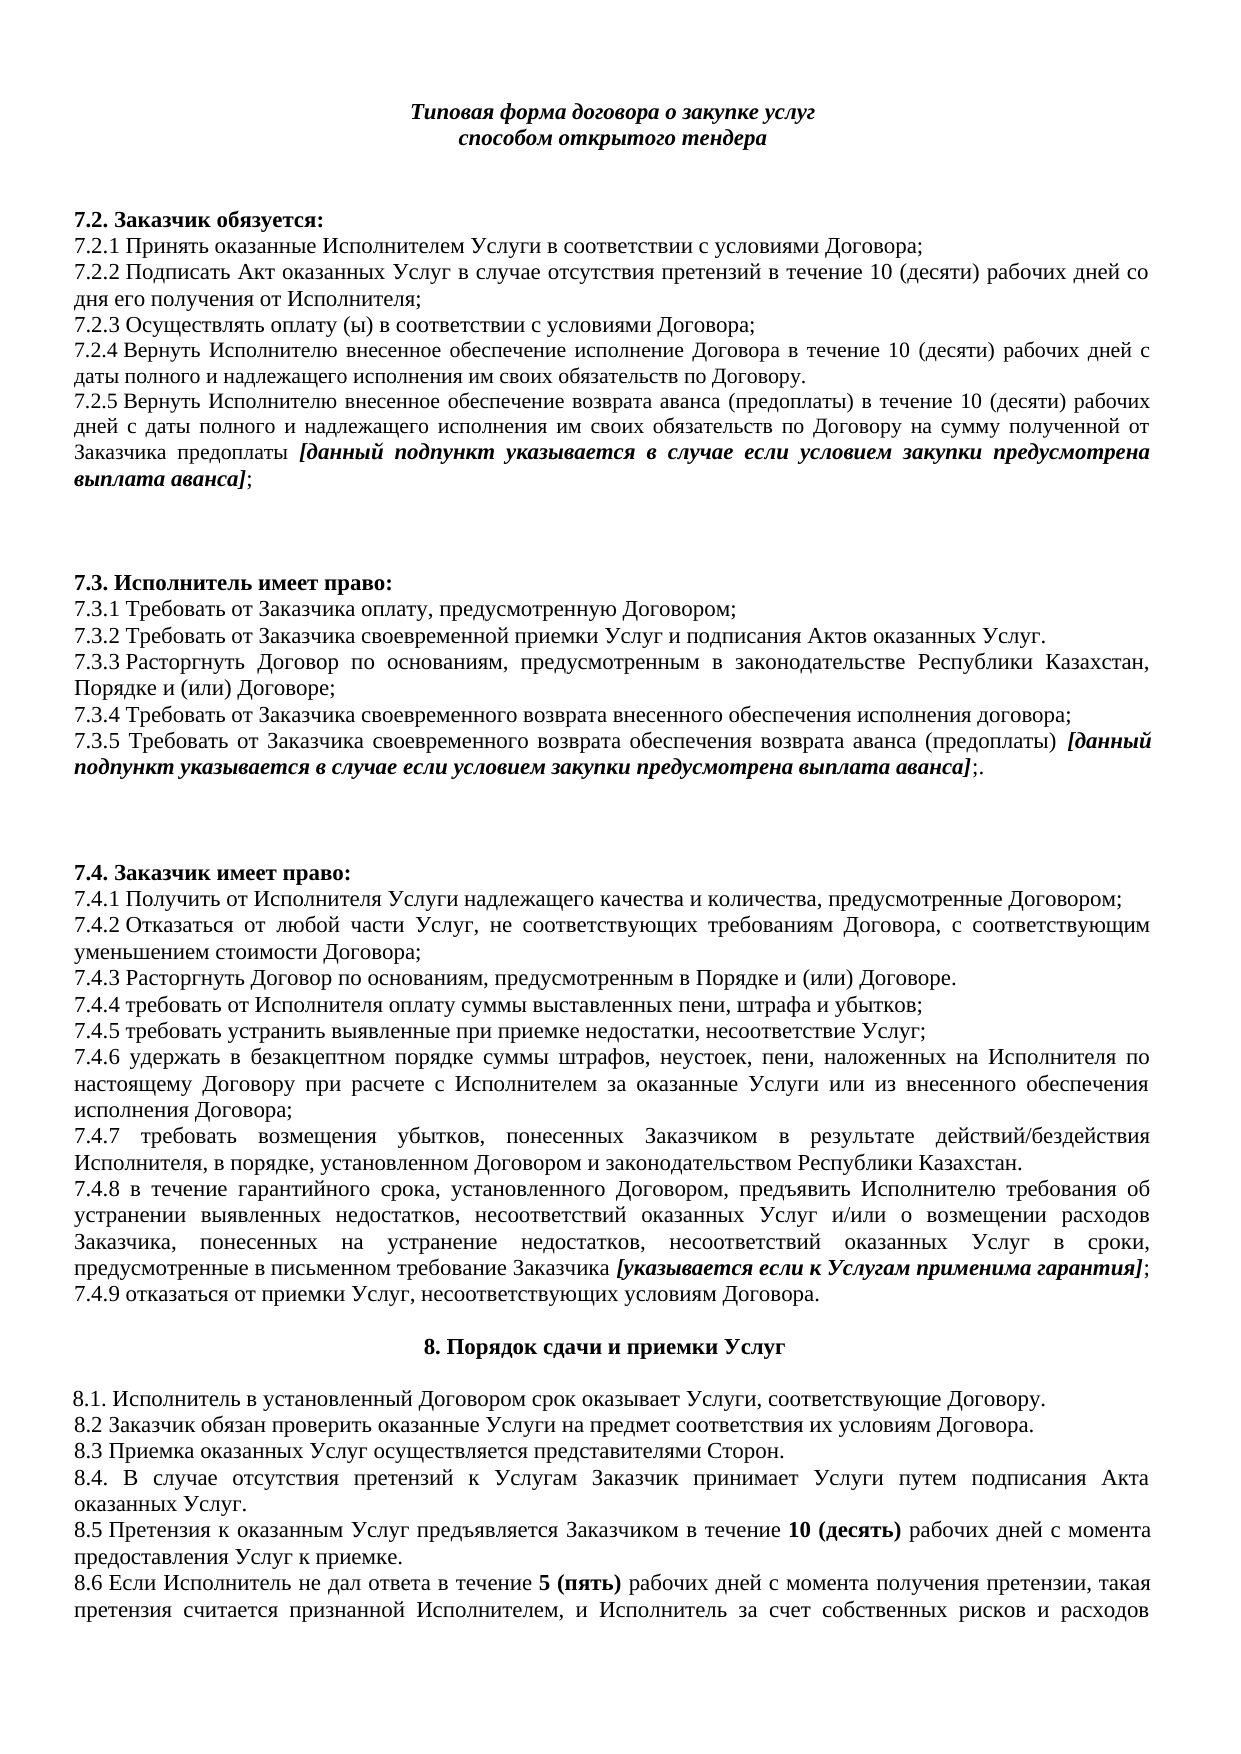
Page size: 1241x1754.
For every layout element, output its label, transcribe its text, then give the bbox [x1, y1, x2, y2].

text 7.3.2 Требовать от Заказчика своевременной приемки Услуг и подписания Актов оказанных Услуг. [74, 622, 1152, 648]
text 8.2 Заказчик обязан проверить оказанные Услуги на предмет соответствия их условиям Договора. [74, 1411, 1152, 1437]
text 7.2.1 Принять оказанные Исполнителем Услуги в соответствии с условиями Договора; [74, 232, 1152, 258]
text 7.2. Заказчик обязуется: [74, 206, 1152, 232]
text 7.2.2 Подписать Акт оказанных Услуг в случае отсутствия претензий в течение 10 (десяти) рабочих дней со дня его получения от Исполнителя; [74, 258, 1152, 311]
text 7.4. Заказчик имеет право: [74, 859, 1152, 885]
text 7.3.1 Требовать от Заказчика оплату, предусмотренную Договором; [74, 595, 1152, 622]
text 7.4.3 Расторгнуть Договор по основаниям, предусмотренным в Порядке и (или) Договоре. [74, 964, 1152, 991]
text 8.3 Приемка оказанных Услуг осуществляется представителями Сторон. [74, 1437, 1152, 1464]
text 8.4. В случае отсутствия претензий к Услугам Заказчик принимает Услуги путем подписания Акта оказанных Услуг. [74, 1464, 1152, 1517]
text 7.4.8 в течение гарантийного срока, установленного Договором, предъявить Исполнителю требования об устранении выявленных недостатков, несоответствий оказанных Услуг и/или о возмещении расходов Заказчика, понесенных на устранение недостатков, несоответствий оказанных Услуг в сроки, предусмотренные в письменном требование Заказчика [указывается если к Услугам применима гарантия]; [74, 1175, 1152, 1281]
text 7.3.3 Расторгнуть Договор по основаниям, предусмотренным в законодательстве Республики Казахстан, Порядке и (или) Договоре; [74, 648, 1152, 701]
text 7.2.3 Осуществлять оплату (ы) в соответствии с условиями Договора; [74, 311, 1152, 337]
text 7.2.4 Вернуть Исполнителю внесенное обеспечение исполнение Договора в течение 10 (десяти) рабочих дней с даты полного и надлежащего исполнения им своих обязательств по Договору. [74, 337, 1152, 388]
text 7.4.4 требовать от Исполнителя оплату суммы выставленных пени, штрафа и убытков; [74, 991, 1152, 1017]
text 8.5 Претензия к оказанным Услуг предъявляется Заказчиком в течение 10 (десять) рабочих дней с момента предоставления Услуг к приемке. [74, 1517, 1152, 1569]
text 7.3. Исполнитель имеет право: [74, 569, 1152, 595]
text 7.4.7 требовать возмещения убытков, понесенных Заказчиком в результате действий/бездействия Исполнителя, в порядке, установленном Договором и законодательством Республики Казахстан. [74, 1122, 1152, 1175]
text 7.4.9 отказаться от приемки Услуг, несоответствующих условиям Договора. [74, 1281, 1152, 1307]
text 7.2.5 Вернуть Исполнителю внесенное обеспечение возврата аванса (предоплаты) в течение 10 (десяти) рабочих дней с даты полного и надлежащего исполнения им своих обязательств по Договору на сумму полученной от Заказчика предоплаты [данный подпункт указывается в случае если условием закупки предусмотрена выплата аванса]; [74, 388, 1152, 491]
text 7.4.2 Отказаться от любой части Услуг, не соответствующих требованиям Договора, с соответствующим уменьшением стоимости Договора; [74, 912, 1152, 964]
text 7.4.1 Получить от Исполнителя Услуги надлежащего качества и количества, предусмотренные Договором; [74, 885, 1152, 912]
text 7.3.5 Требовать от Заказчика своевременного возврата обеспечения возврата аванса (предоплаты) [данный подпункт указывается в случае если условием закупки предусмотрена выплата аванса];. [74, 727, 1152, 780]
text 7.3.4 Требовать от Заказчика своевременного возврата внесенного обеспечения исполнения договора; [74, 701, 1152, 727]
text 8. Порядок сдачи и приемки Услуг [72, 1333, 1137, 1359]
text 8.1. Исполнитель в установленный Договором срок оказывает Услуги, соответствующие Договору. [72, 1359, 1137, 1411]
text 7.4.6 удержать в безакцептном порядке суммы штрафов, неустоек, пени, наложенных на Исполнителя по настоящему Договору при расчете с Исполнителем за оказанные Услуги или из внесенного обеспечения исполнения Договора; [74, 1043, 1152, 1122]
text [74, 1569, 1152, 1622]
text 7.4.5 требовать устранить выявленные при приемке недостатки, несоответствие Услуг; [74, 1017, 1152, 1043]
